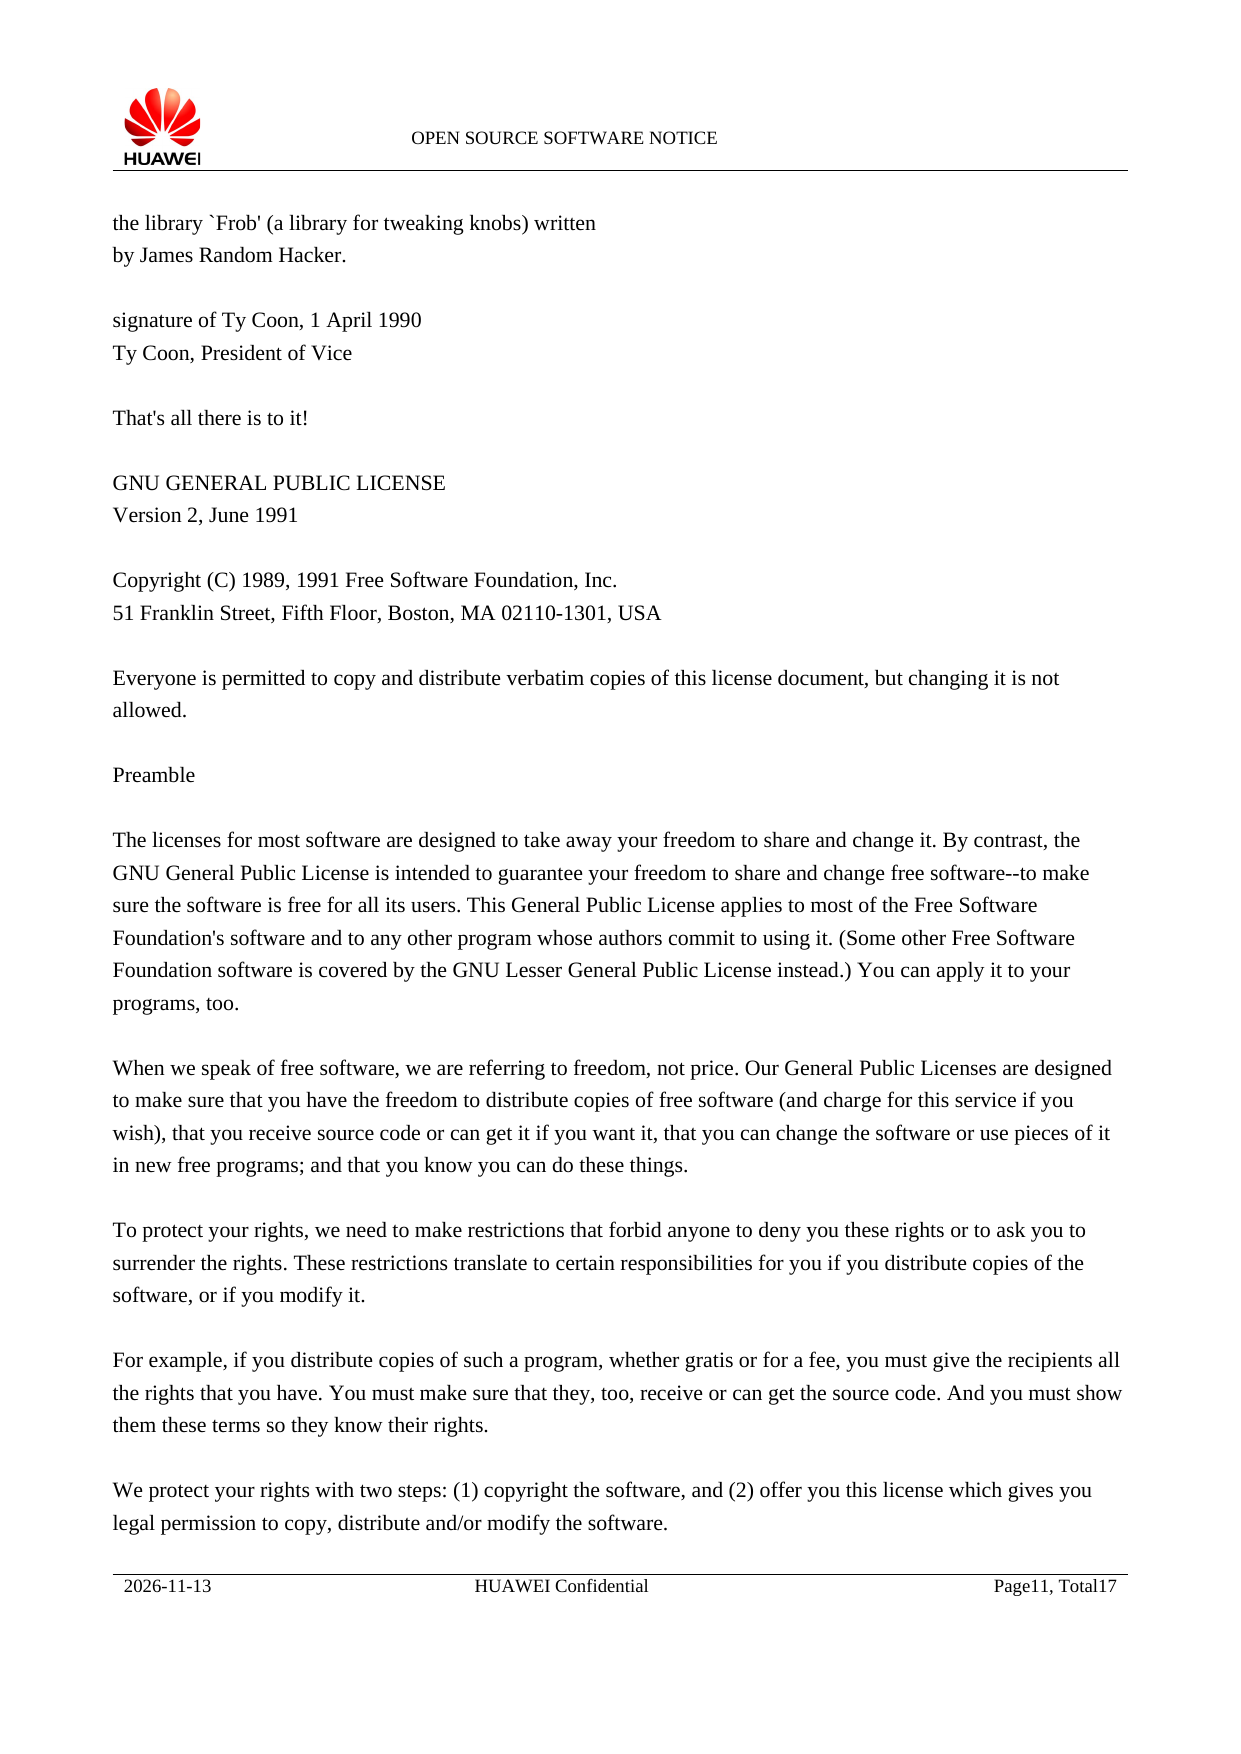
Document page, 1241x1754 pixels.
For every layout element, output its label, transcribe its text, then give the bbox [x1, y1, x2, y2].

picture [124, 88, 201, 165]
